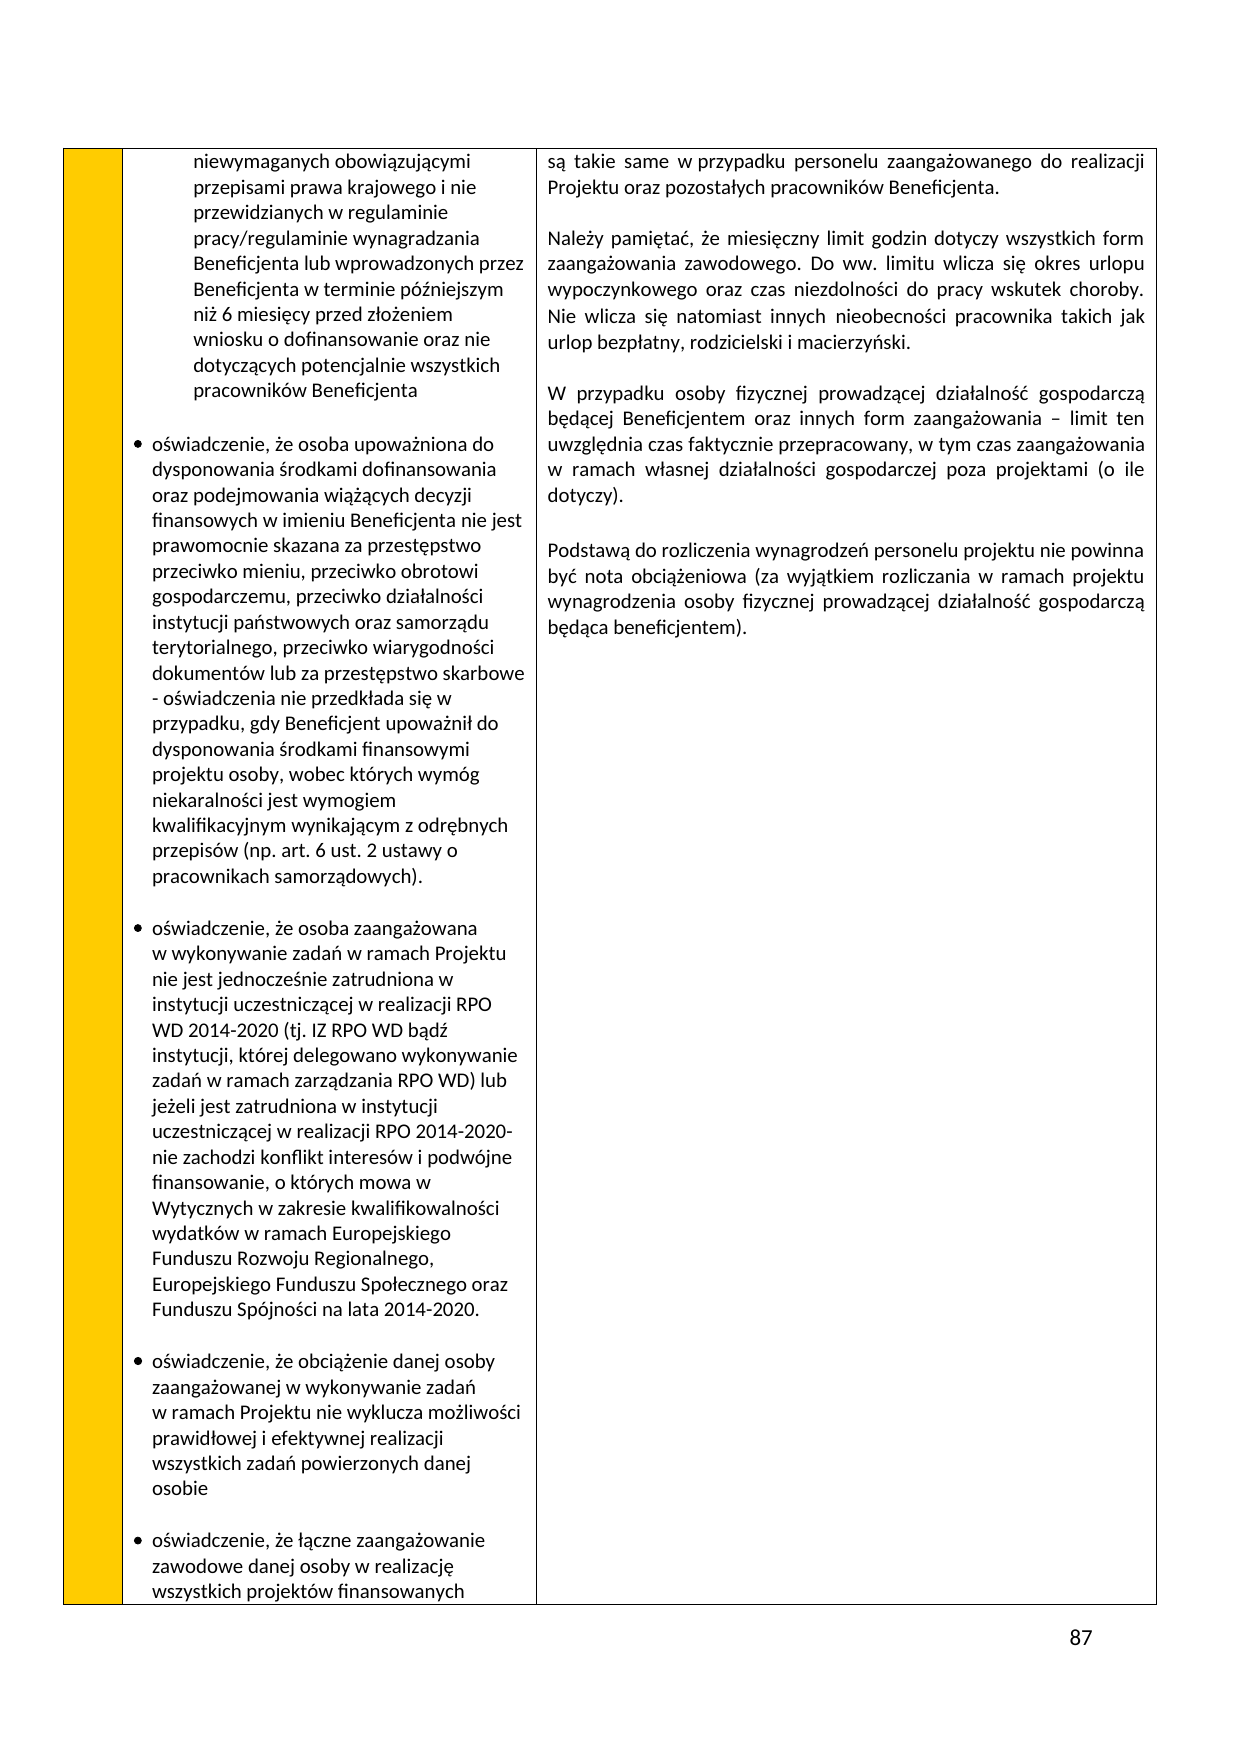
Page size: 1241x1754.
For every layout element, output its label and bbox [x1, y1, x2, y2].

table_cell [123, 149, 536, 1604]
table_cell [64, 149, 122, 1604]
table_cell [537, 149, 1156, 1604]
